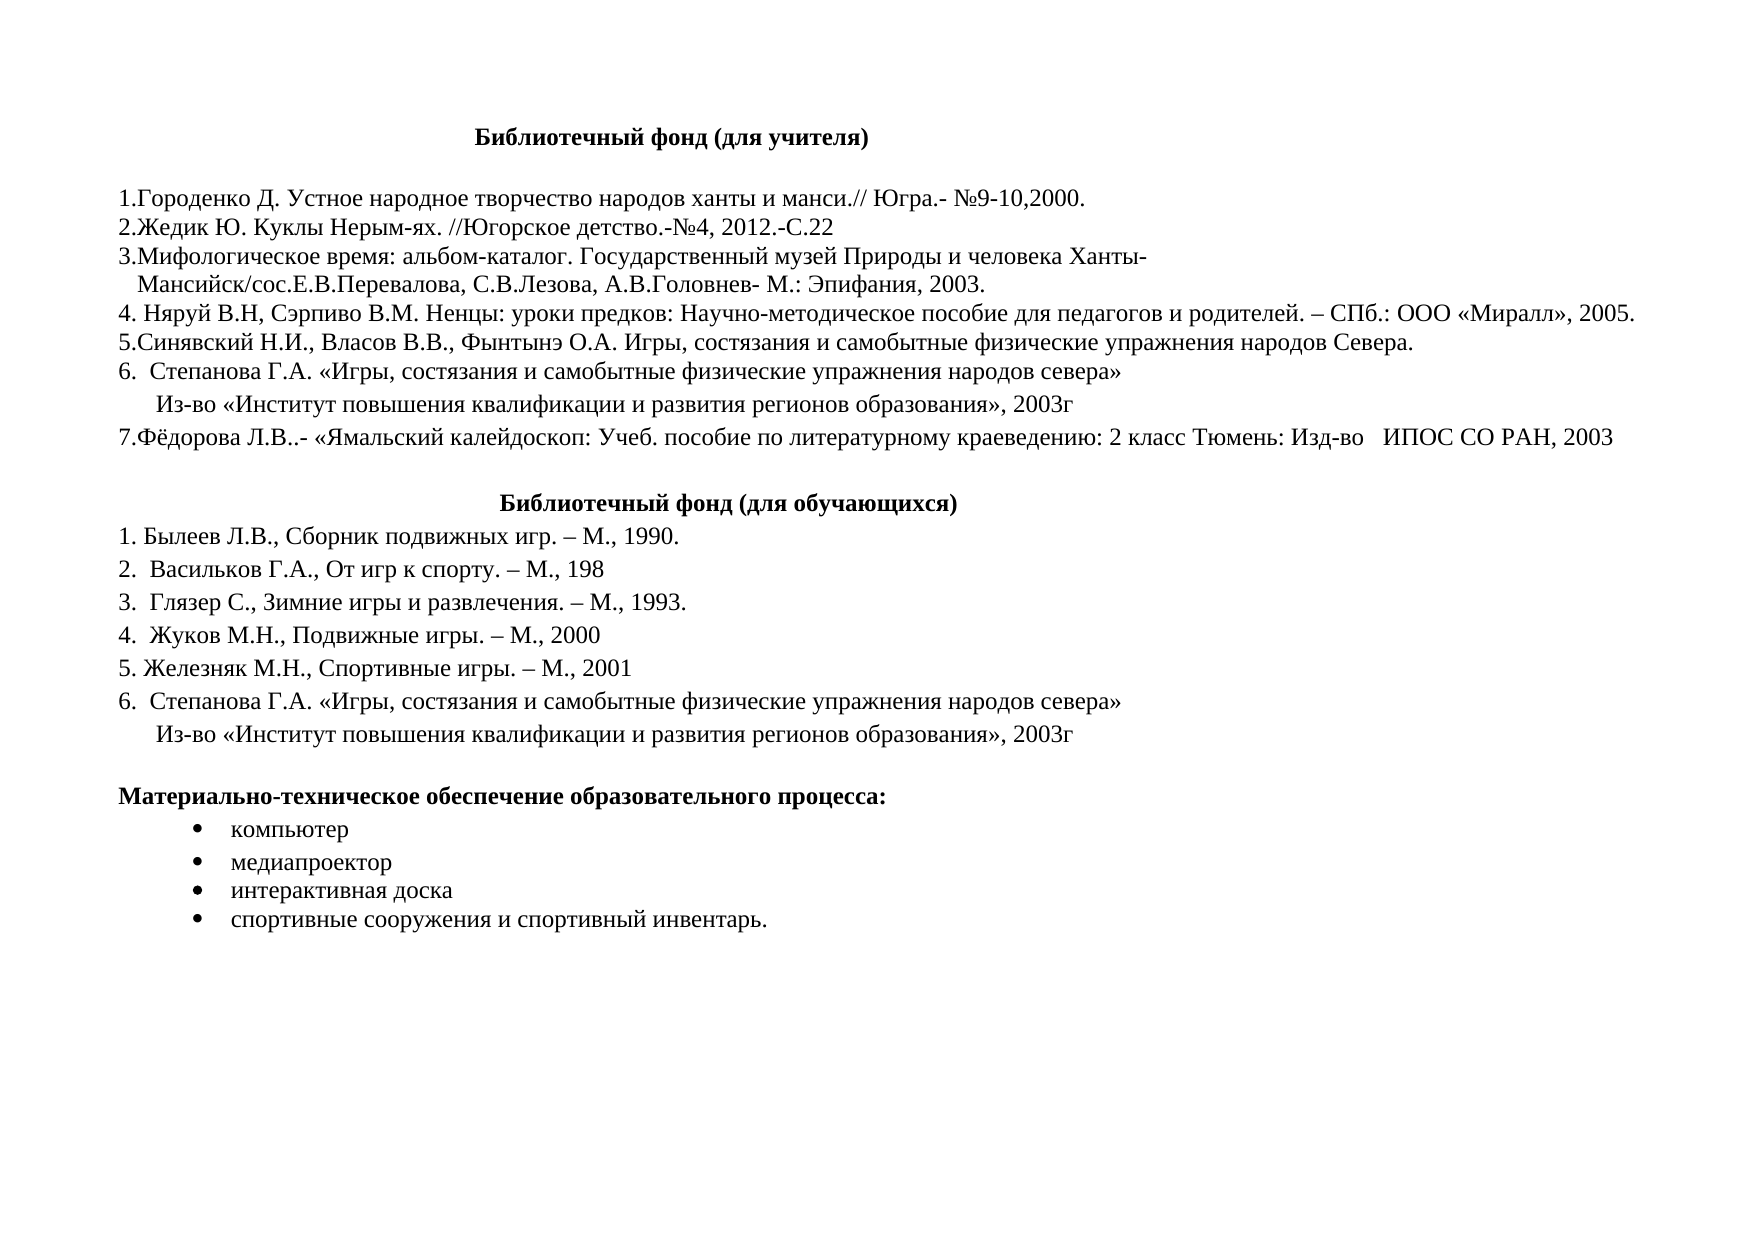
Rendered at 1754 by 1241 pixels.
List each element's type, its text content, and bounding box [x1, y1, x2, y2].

text 5. Железняк М.Н., Спортивные игры. – М., 2001 [118, 653, 1636, 682]
text 4. Жуков М.Н., Подвижные игры. – М., 2000 [118, 620, 1636, 649]
text 5.Синявский Н.И., Власов В.В., Фынтынэ О.А. Игры, состязания и самобытные физические упражнения народов Севера. [118, 327, 1636, 356]
text 3. Глязер С., Зимние игры и развлечения. – М., 1993. [118, 587, 1636, 616]
text Из-во «Институт повышения квалификации и развития регионов образования», 2003г [118, 719, 1636, 748]
text Библиотечный фонд (для обучающихся) [118, 488, 1636, 517]
text 6. Степанова Г.А. «Игры, состязания и самобытные физические упражнения народов севера» [118, 686, 1636, 715]
text 4. Няруй В.Н, Сэрпиво В.М. Ненцы: уроки предков: Научно-методическое пособие для педагогов и родителей. – СПб.: ООО «Миралл», 2005. [118, 298, 1636, 327]
text 6. Степанова Г.А. «Игры, состязания и самобытные физические упражнения народов севера» [118, 356, 1636, 384]
text Из-во «Институт повышения квалификации и развития регионов образования», 2003г [118, 389, 1636, 418]
text Мансийск/сос.Е.В.Перевалова, С.В.Лезова, А.В.Головнев- М.: Эпифания, 2003. [118, 269, 1636, 298]
text 7.Фёдорова Л.В..- «Ямальский калейдоскоп: Учеб. пособие по литературному краеведению: 2 класс Тюмень: Изд-во ИПОС СО РАН, 2003 [118, 422, 1636, 451]
text 2.Жедик Ю. Куклы Нерым-ях. //Югорское детство.-№4, 2012.-С.22 [118, 212, 1636, 241]
text 3.Мифологическое время: альбом-каталог. Государственный музей Природы и человека Ханты- [118, 241, 1636, 269]
text 1.Городенко Д. Устное народное творчество народов ханты и манси.// Югра.- №9-10,2000. [118, 183, 1636, 212]
text Библиотечный фонд (для учителя) [118, 122, 1636, 150]
list медиапроектор [193, 847, 1636, 876]
list компьютер [193, 814, 1636, 843]
list спортивные сооружения и спортивный инвентарь. [193, 904, 1636, 933]
text 1. Былеев Л.В., Сборник подвижных игр. – М., 1990. [118, 521, 1636, 550]
text 2. Васильков Г.А., От игр к спорту. – М., 198 [118, 554, 1636, 583]
list интерактивная доска [193, 876, 1636, 904]
text Материально-техническое обеспечение образовательного процесса: [118, 781, 1636, 809]
